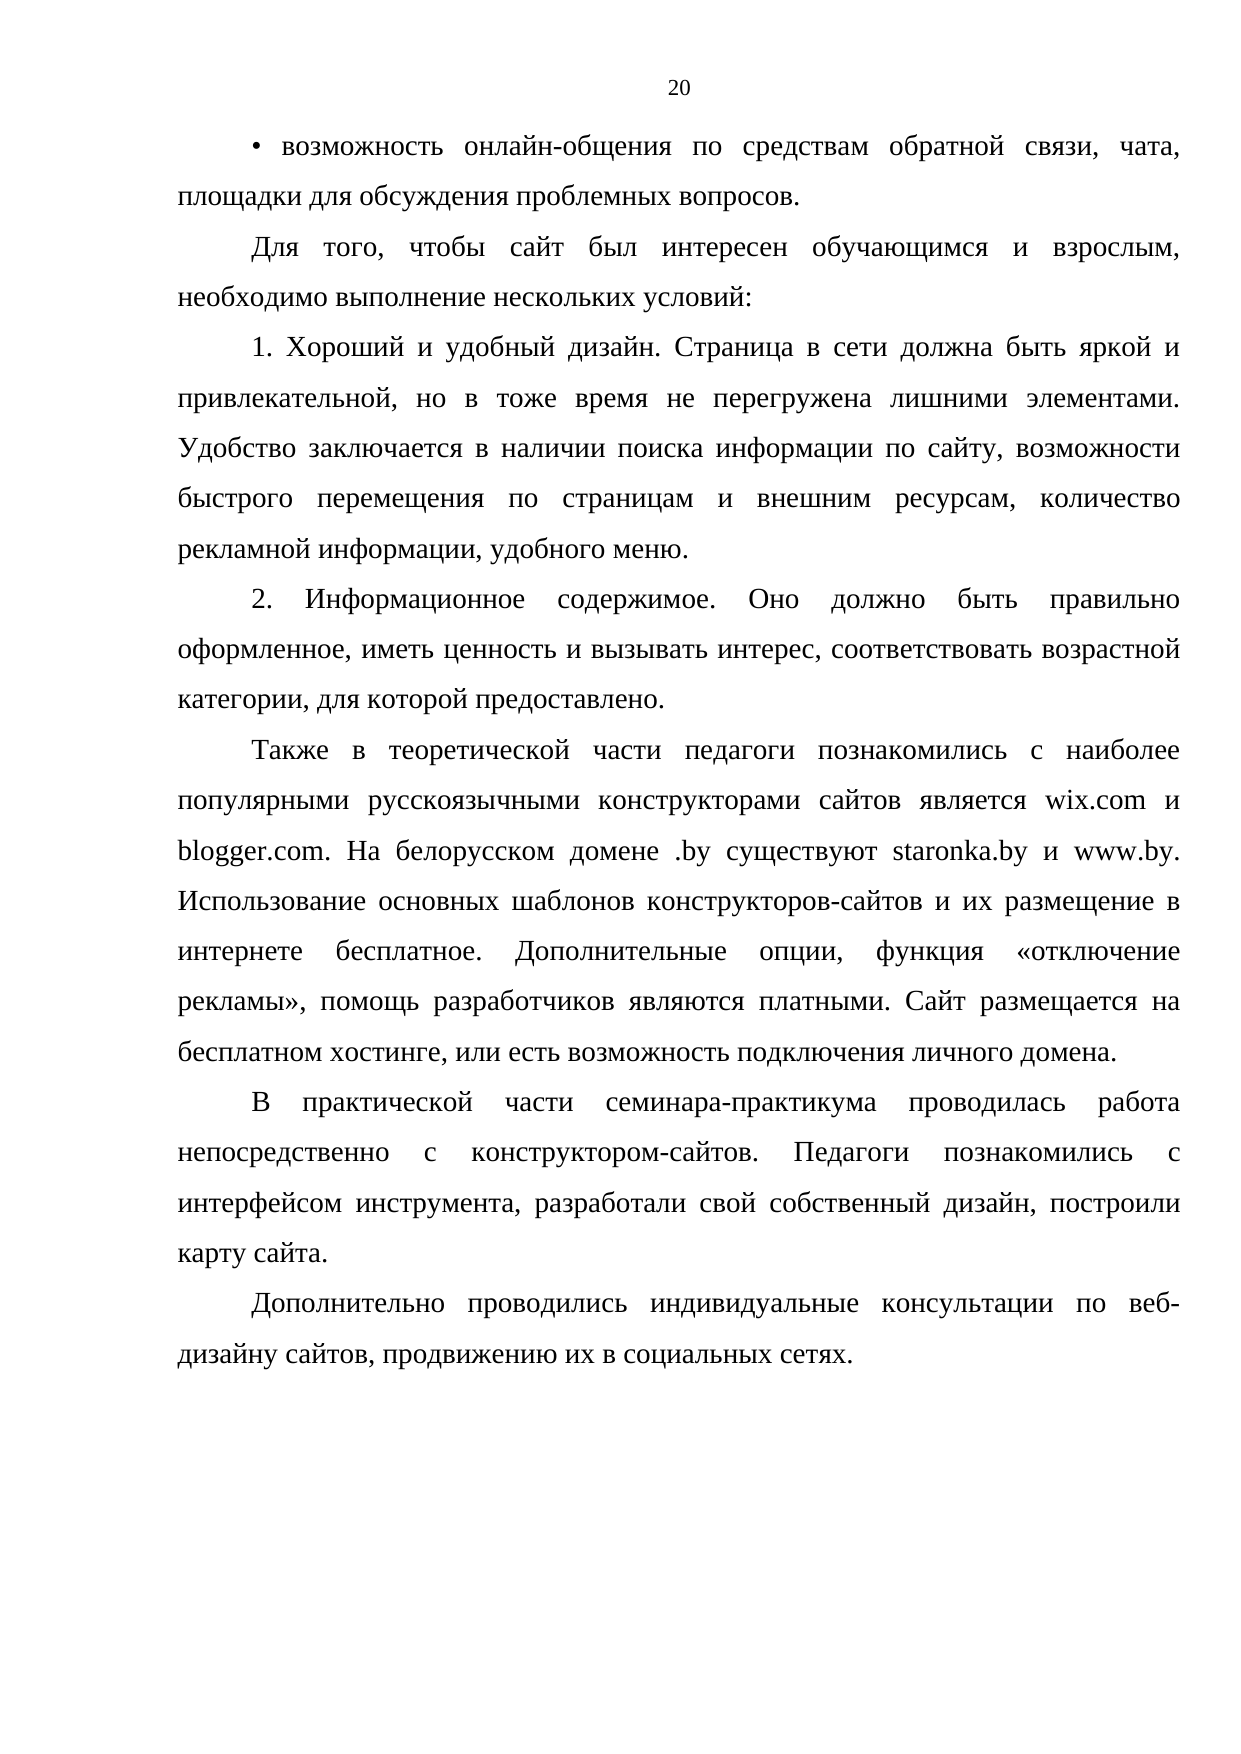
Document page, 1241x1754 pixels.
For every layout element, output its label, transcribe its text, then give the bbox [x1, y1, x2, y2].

text Дополнительно проводились индивидуальные консультации по веб-дизайну сайтов, продвижению их в социальных сетях. [177, 1285, 1181, 1369]
text Для того, чтобы сайт был интересен обучающимся и взрослым, необходимо выполнение нескольких условий: [177, 229, 1181, 313]
text 1. Хороший и удобный дизайн. Страница в сети должна быть яркой и привлекательной, но в тоже время не перегружена лишними элементами. Удобство заключается в наличии поиска информации по сайту, возможности быстрого перемещения по страницам и внешним ресурсам, количество рекламной информации, удобного меню. [177, 329, 1181, 564]
text • возможность онлайн-общения по средствам обратной связи, чата, площадки для обсуждения проблемных вопросов. [177, 128, 1181, 212]
text 2. Информационное содержимое. Оно должно быть правильно оформленное, иметь ценность и вызывать интерес, соответствовать возрастной категории, для которой предоставлено. [177, 581, 1181, 715]
text В практической части семинара-практикума проводилась работа непосредственно с конструктором-сайтов. Педагоги познакомились с интерфейсом инструмента, разработали свой собственный дизайн, построили карту сайта. [177, 1084, 1181, 1269]
text Также в теоретической части педагоги познакомились с наиболее популярными русскоязычными конструкторами сайтов является wix.com и blogger.com. На белорусском домене .by существуют staronka.by и www.by. Использование основных шаблонов конструкторов-сайтов и их размещение в интернете бесплатное. Дополнительные опции, функция «отключение рекламы», помощь разработчиков являются платными. Сайт размещается на бесплатном хостинге, или есть возможность подключения личного домена. [177, 732, 1181, 1067]
